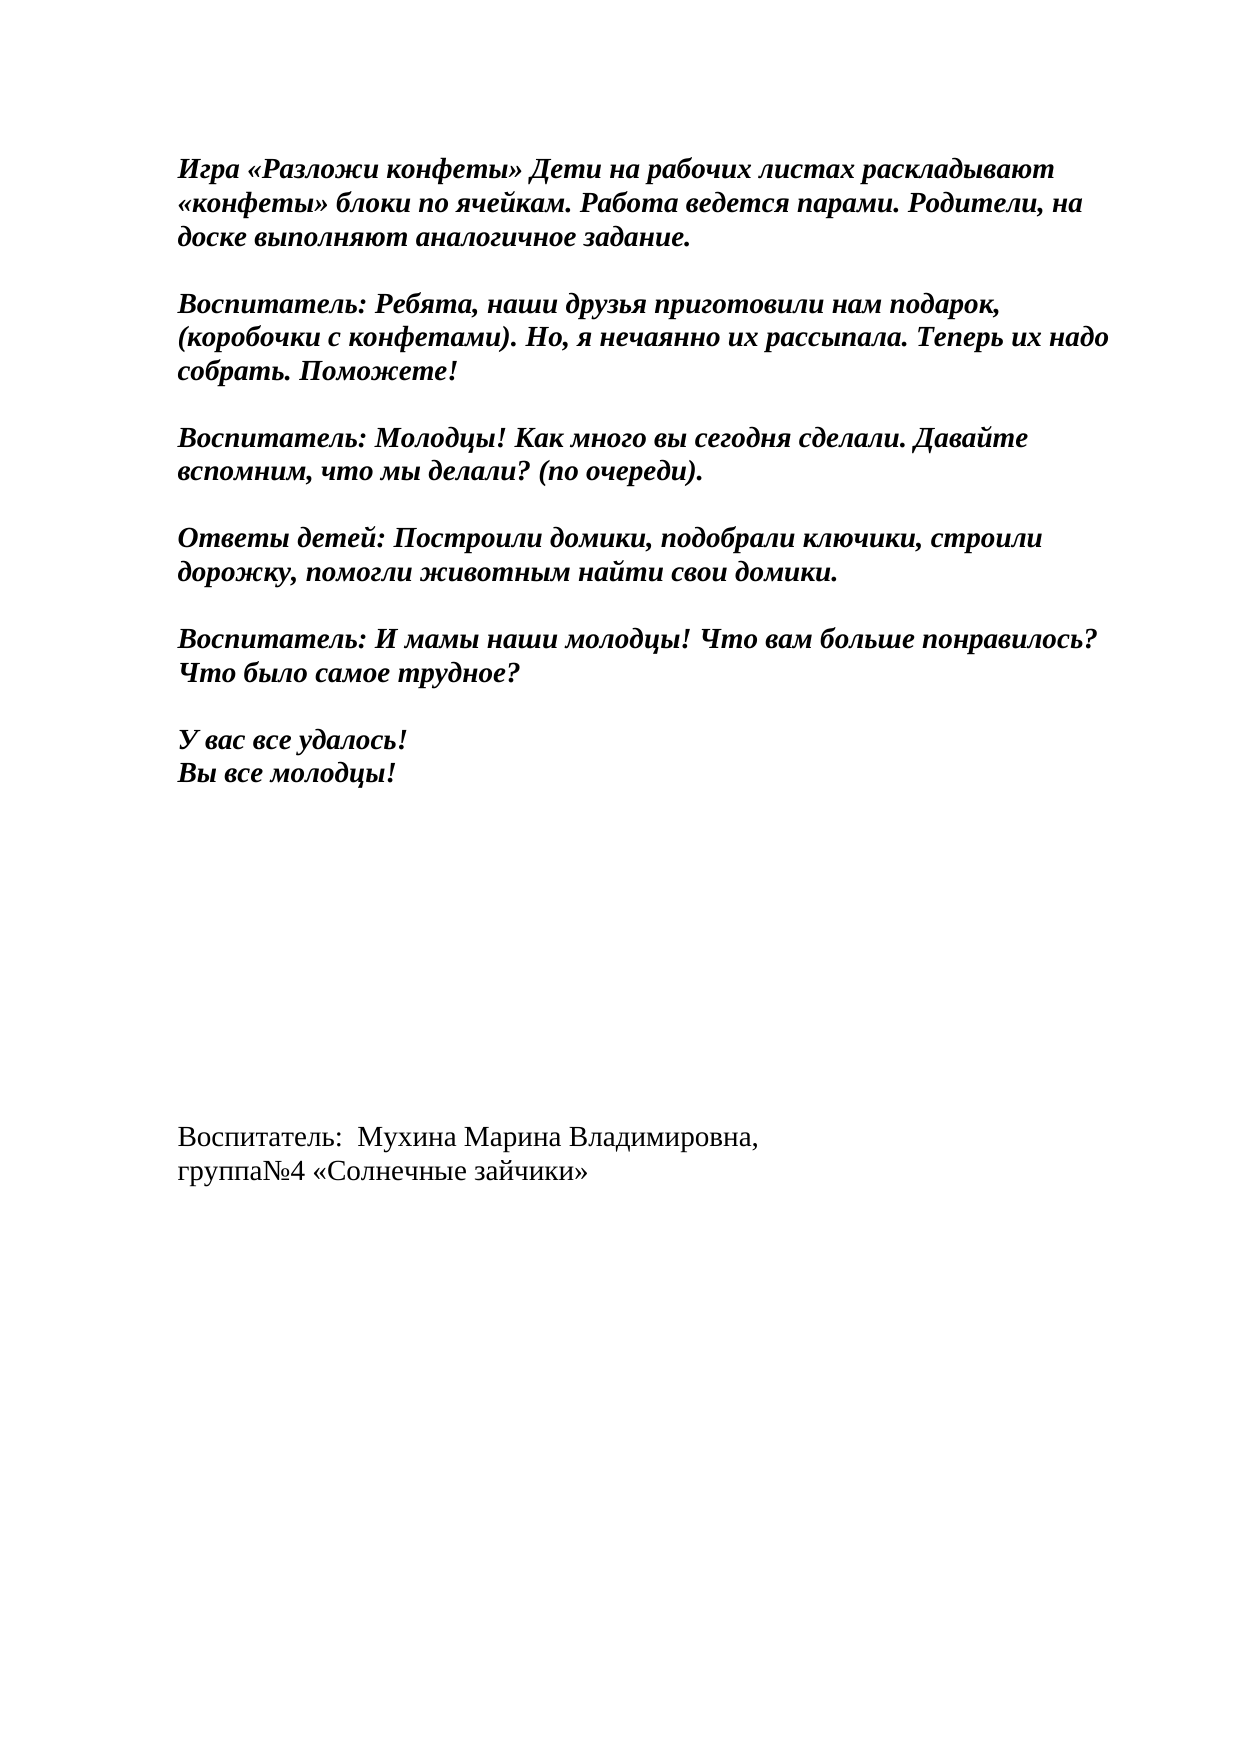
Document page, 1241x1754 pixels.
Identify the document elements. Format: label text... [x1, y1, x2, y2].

text Вы все молодцы! [177, 755, 1152, 789]
text У вас все удалось! [177, 722, 1152, 755]
text Игра «Разложи конфеты» Дети на рабочих листах раскладывают «конфеты» блоки по ячейкам. Работа ведется парами. Родители, на доске выполняют аналогичное задание. [177, 152, 1152, 252]
text Воспитатель: Молодцы! Как много вы сегодня сделали. Давайте вспомним, что мы делали? (по очереди). [177, 420, 1152, 487]
text Воспитатель: Мухина Марина Владимировна, [177, 1119, 1152, 1153]
text Ответы детей: Построили домики, подобрали ключики, строили дорожку, помогли животным найти свои домики. [177, 521, 1152, 588]
text группа№4 «Солнечные зайчики» [177, 1153, 1152, 1187]
text Воспитатель: Ребята, наши друзья приготовили нам подарок, (коробочки с конфетами). Но, я нечаянно их рассыпала. Теперь их надо собрать. Поможете! [177, 286, 1152, 386]
text Воспитатель: И мамы наши молодцы! Что вам больше понравилось? Что было самое трудное? [177, 621, 1152, 688]
